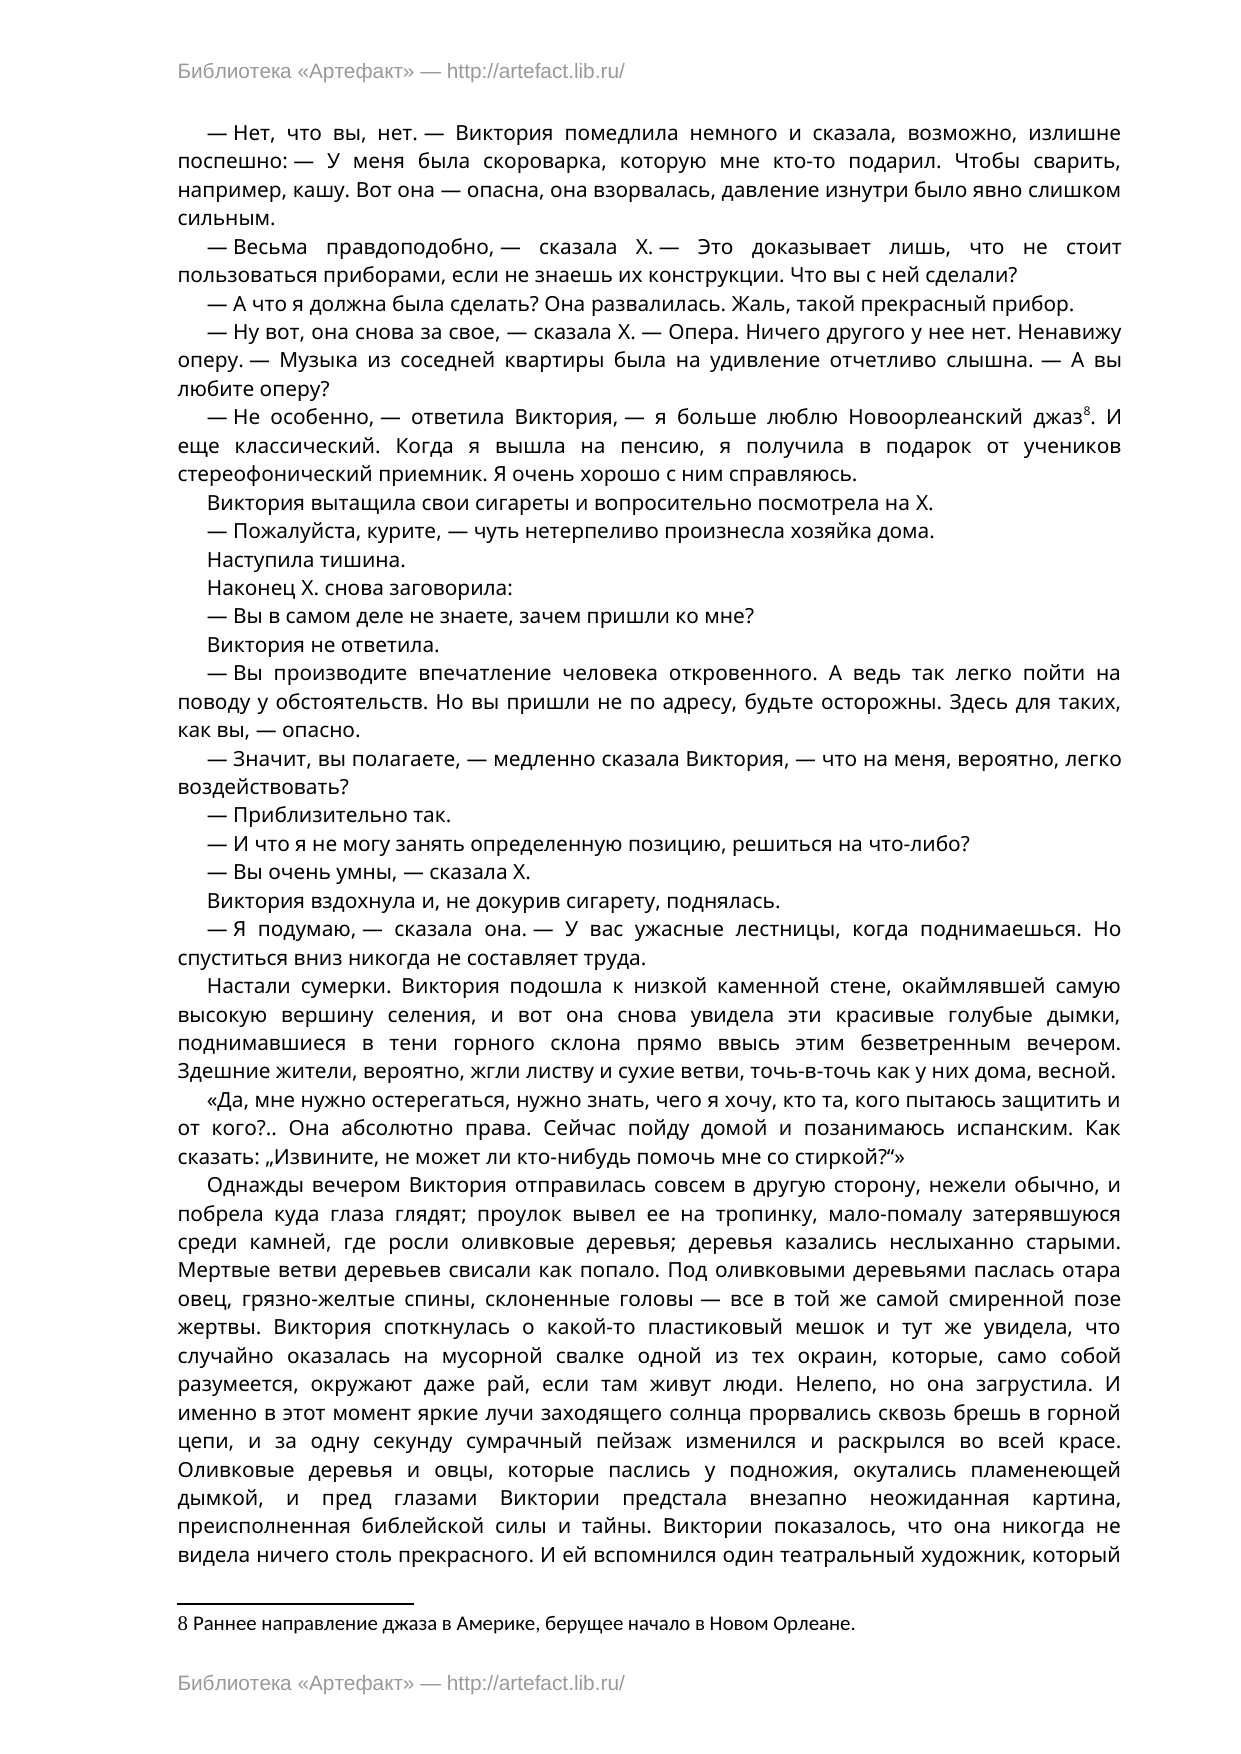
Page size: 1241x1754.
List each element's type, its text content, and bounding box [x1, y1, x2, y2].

text Настали сумерки. Виктория подошла к низкой каменной стене, окаймлявшей самую высокую вершину селения, и вот она снова увидела эти красивые голубые дымки, поднимавшиеся в тени горного склона прямо ввысь этим безветренным вечером. Здешние жители, вероятно, жгли листву и сухие ветви, точь-в-точь как у них дома, весной. [177, 971, 1122, 1085]
text — А что я должна была сделать? Она развалилась. Жаль, такой прекрасный прибор. [177, 289, 1122, 317]
text — Нет, что вы, нет. — Виктория помедлила немного и сказала, возможно, излишне поспешно: — У меня была скороварка, которую мне кто-то подарил. Чтобы сварить, например, кашу. Вот она — опасна, она взорвалась, давление изнутри было явно слишком сильным. [177, 118, 1122, 232]
text — И что я не могу занять определенную позицию, решиться на что-либо? [177, 829, 1122, 857]
text — Вы производите впечатление человека откровенного. А ведь так легко пойти на поводу у обстоятельств. Но вы пришли не по адресу, будьте осторожны. Здесь для таких, как вы, — опасно. [177, 658, 1122, 744]
text Виктория не ответила. [177, 630, 1122, 658]
text — Приблизительно так. [177, 801, 1122, 829]
text Наступила тишина. [177, 545, 1122, 573]
text «Да, мне нужно остерегаться, нужно знать, чего я хочу, кто та, кого пытаюсь защитить и от кого?.. Она абсолютно права. Сейчас пойду домой и позанимаюсь испанским. Как сказать: „Извините, не может ли кто-нибудь помочь мне со стиркой?“» [177, 1085, 1122, 1170]
text — Я подумаю, — сказала она. — У вас ужасные лестницы, когда поднимаешься. Но спуститься вниз никогда не составляет труда. [177, 914, 1122, 971]
text — Не особенно, — ответила Виктория, — я больше люблю Новоорлеанский джаз. И еще классический. Когда я вышла на пенсию, я получила в подарок от учеников стереофонический приемник. Я очень хорошо с ним справляюсь. [177, 402, 1122, 488]
text — Пожалуйста, курите, — чуть нетерпеливо произнесла хозяйка дома. [177, 516, 1122, 545]
text Виктория вытащила свои сигареты и вопросительно посмотрела на X. [177, 488, 1122, 516]
text Наконец X. снова заговорила: [177, 573, 1122, 602]
text — Вы очень умны, — сказала X. [177, 857, 1122, 886]
text Виктория вздохнула и, не докурив сигарету, поднялась. [177, 886, 1122, 914]
text — Весьма правдоподобно, — сказала X. — Это доказывает лишь, что не стоит пользоваться приборами, если не знаешь их конструкции. Что вы с ней сделали? [177, 232, 1122, 289]
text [177, 1170, 1122, 1568]
text — Вы в самом деле не знаете, зачем пришли ко мне? [177, 602, 1122, 630]
text — Значит, вы полагаете, — медленно сказала Виктория, — что на меня, вероятно, легко воздействовать? [177, 744, 1122, 801]
text — Ну вот, она снова за свое, — сказала X. — Опера. Ничего другого у нее нет. Ненавижу оперу. — Музыка из соседней квартиры была на удивление отчетливо слышна. — А вы любите оперу? [177, 317, 1122, 402]
